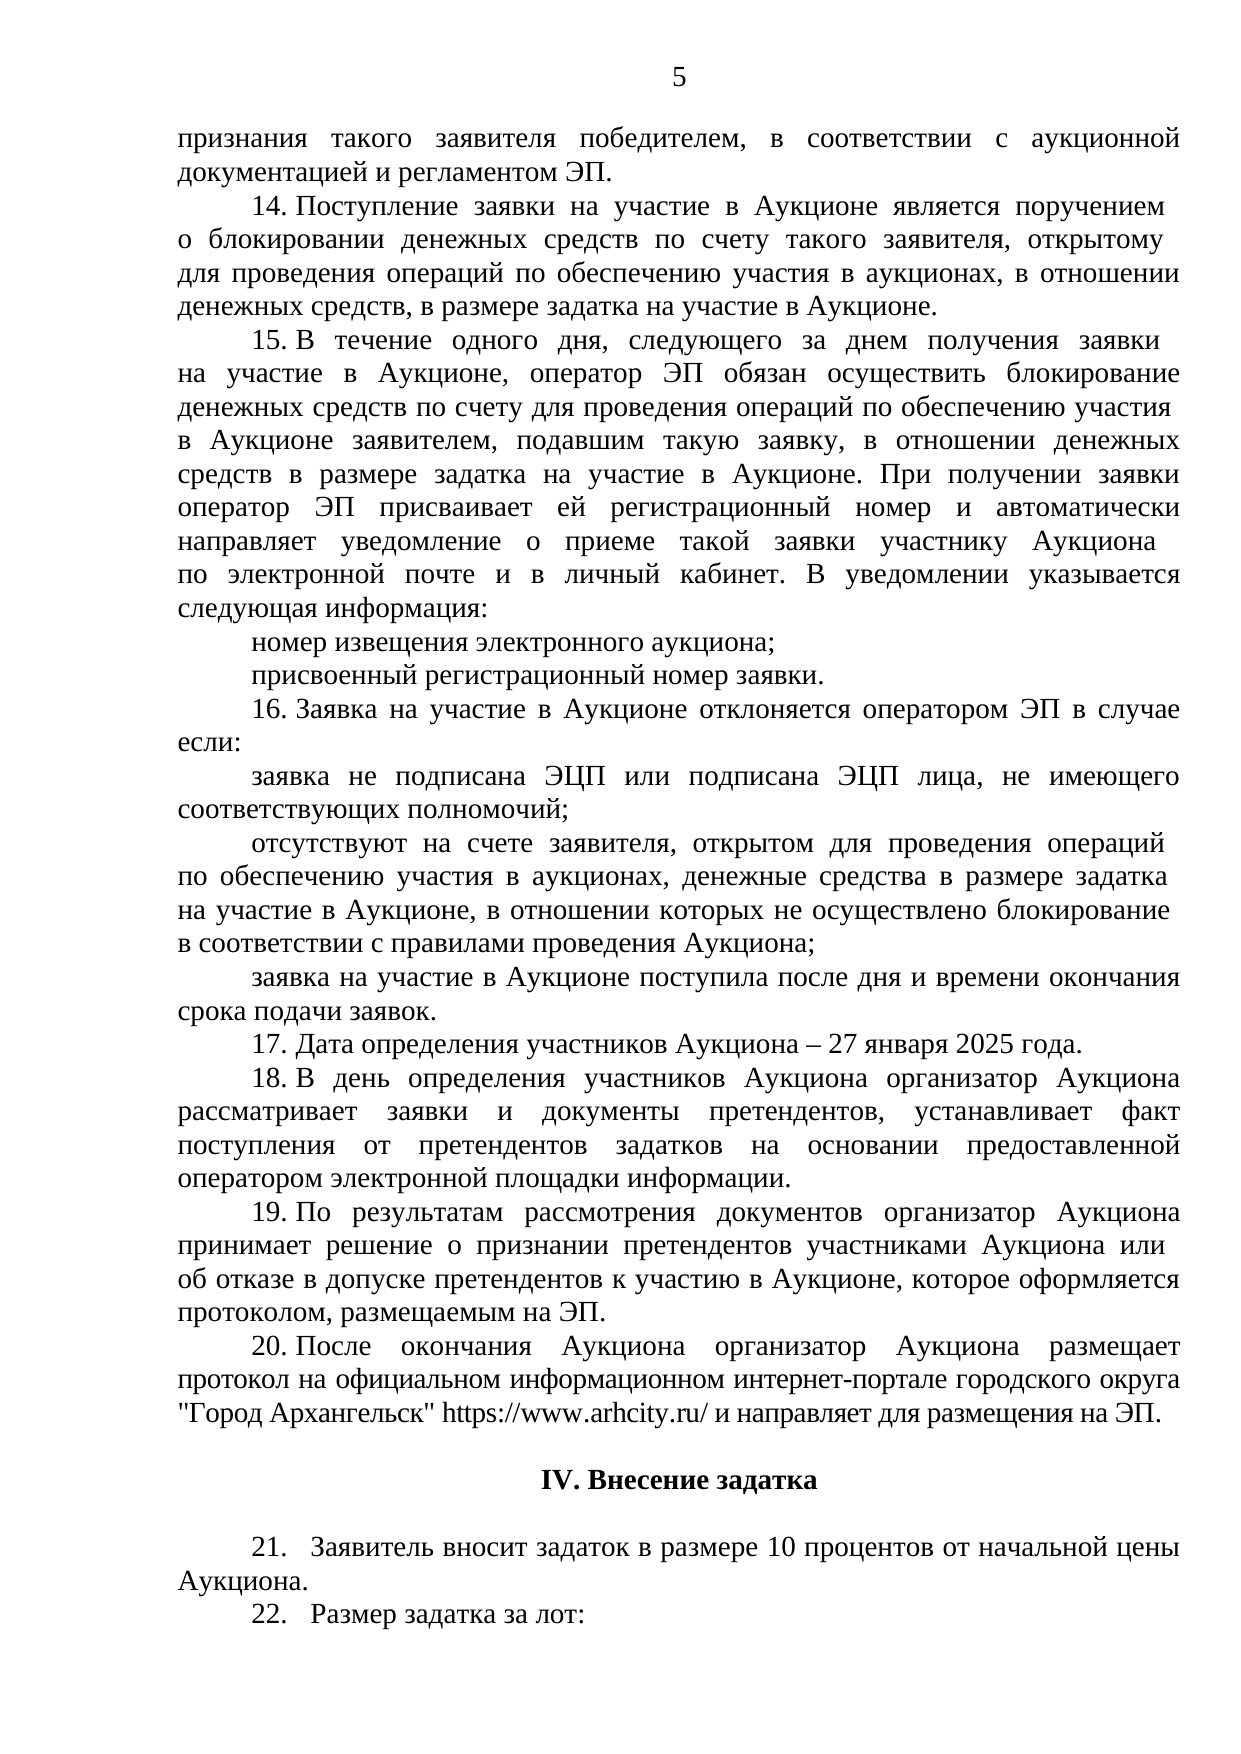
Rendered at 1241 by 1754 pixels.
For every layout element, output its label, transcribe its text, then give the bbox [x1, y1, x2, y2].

list После окончания Аукциона организатор Аукциона размещает протокол на официальном информационном интернет-портале городского округа "Город Архангельск" https://www.arhcity.ru/ и направляет для размещения на ЭП. [177, 1328, 1181, 1429]
list заявка на участие в Аукционе поступила после дня и времени окончания срока подачи заявок. [177, 959, 1181, 1026]
list В день определения участников Аукциона организатор Аукциона рассматривает заявки и документы претендентов, устанавливает факт поступления от претендентов задатков на основании предоставленной оператором электронной площадки информации. [177, 1060, 1181, 1194]
list IV. Внесение задатка [177, 1462, 1181, 1496]
list Заявка на участие в Аукционе отклоняется оператором ЭП в случае если: [177, 691, 1181, 758]
list По результатам рассмотрения документов организатор Аукциона принимает решение о признании претендентов участниками Аукциона или об отказе в допуске претендентов к участию в Аукционе, которое оформляется протоколом, размещаемым на ЭП. [177, 1194, 1181, 1328]
text 22. Размер задатка за лот: [177, 1596, 1181, 1630]
list заявка не подписана ЭЦП или подписана ЭЦП лица, не имеющего соответствующих полномочий; [177, 758, 1181, 825]
list номер извещения электронного аукциона; [177, 624, 1181, 657]
list присвоенный регистрационный номер заявки. [177, 657, 1181, 691]
list В течение одного дня, следующего за днем получения заявки на участие в Аукционе, оператор ЭП обязан осуществить блокирование денежных средств по счету для проведения операций по обеспечению участия в Аукционе заявителем, подавшим такую заявку, в отношении денежных средств в размере задатка на участие в Аукционе. При получении заявки оператор ЭП присваивает ей регистрационный номер и автоматически направляет уведомление о приеме такой заявки участнику Аукциона по электронной почте и в личный кабинет. В уведомлении указывается следующая информация: [177, 322, 1181, 624]
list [177, 121, 1181, 188]
list отсутствуют на счете заявителя, открытом для проведения операций по обеспечению участия в аукционах, денежные средства в размере задатка на участие в Аукционе, в отношении которых не осуществлено блокирование в соответствии с правилами проведения Аукциона; [177, 825, 1181, 959]
text 21. Заявитель вносит задаток в размере 10 процентов от начальной цены Аукциона. [177, 1529, 1181, 1596]
list Поступление заявки на участие в Аукционе является поручением о блокировании денежных средств по счету такого заявителя, открытому для проведения операций по обеспечению участия в аукционах, в отношении денежных средств, в размере задатка на участие в Аукционе. [177, 188, 1181, 322]
list Дата определения участников Аукциона – 27 января 2025 года. [177, 1026, 1181, 1060]
